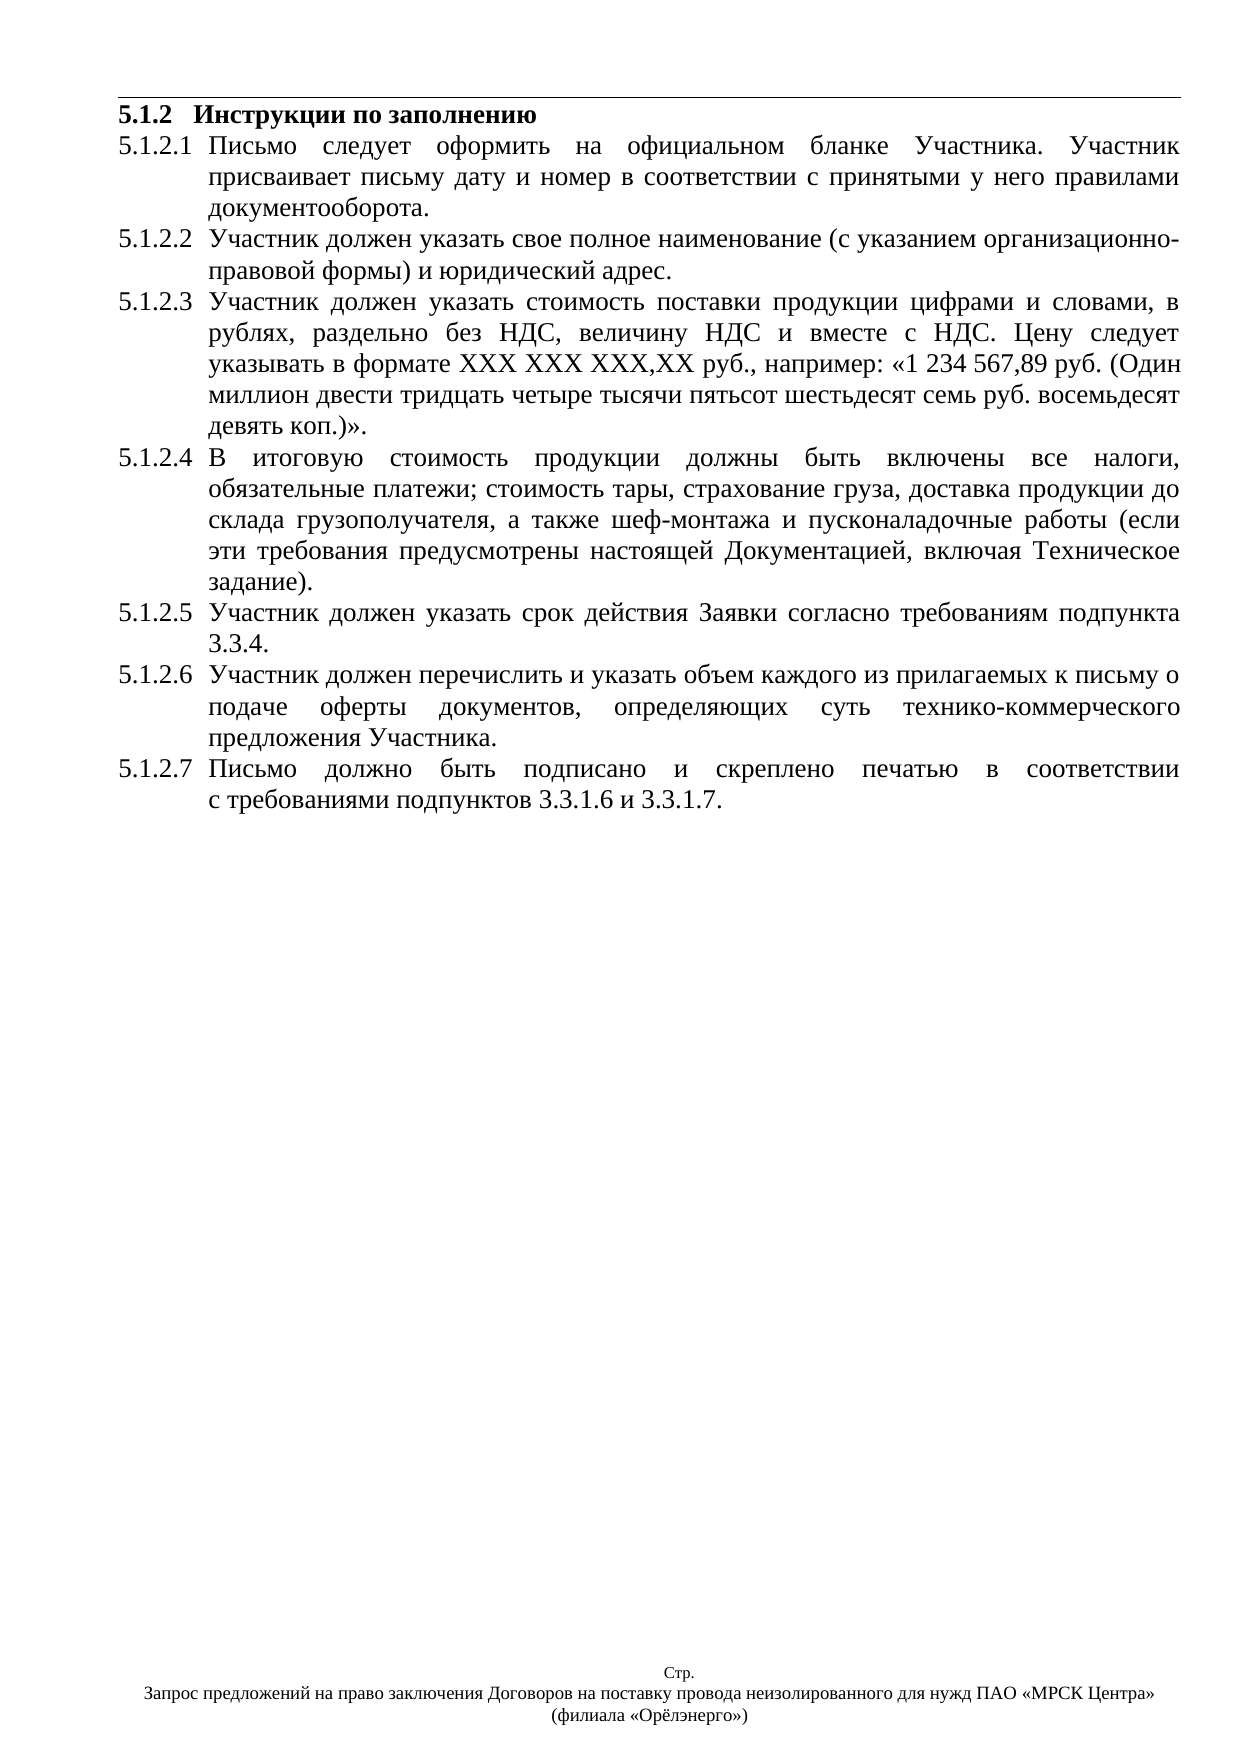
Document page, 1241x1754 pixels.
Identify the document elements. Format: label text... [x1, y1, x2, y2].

list Письмо следует оформить на официальном бланке Участника. Участник присваивает письму дату и номер в соответствии с принятыми у него правилами документооборота. [118, 129, 1181, 223]
list Участник должен указать стоимость поставки продукции цифрами и словами, в рублях, раздельно без НДС, величину НДС и вместе с НДС. Цену следует указывать в формате ХХХ ХХХ ХХХ,ХХ руб., например: «1 234 567,89 руб. (Один миллион двести тридцать четыре тысячи пятьсот шестьдесят семь руб. восемьдесят девять коп.)». [118, 285, 1181, 441]
subtitle Инструкции по заполнению [118, 98, 1181, 129]
list Участник должен указать свое полное наименование (с указанием организационно-правовой формы) и юридический адрес. [118, 223, 1181, 285]
list Участник должен перечислить и указать объем каждого из прилагаемых к письму о подаче оферты документов, определяющих суть технико-коммерческого предложения Участника. [118, 659, 1181, 752]
list Письмо должно быть подписано и скреплено печатью в соответствии с требованиями подпунктов 3.3.1.6 и 3.3.1.7. [118, 752, 1181, 814]
list В итоговую стоимость продукции должны быть включены все налоги, обязательные платежи; стоимость тары, страхование груза, доставка продукции до склада грузополучателя, а также шеф-монтажа и пусконаладочные работы (если эти требования предусмотрены настоящей Документацией, включая Техническое задание). [118, 441, 1181, 596]
list Участник должен указать срок действия Заявки согласно требованиям подпункта 3.3.4. [118, 596, 1181, 659]
